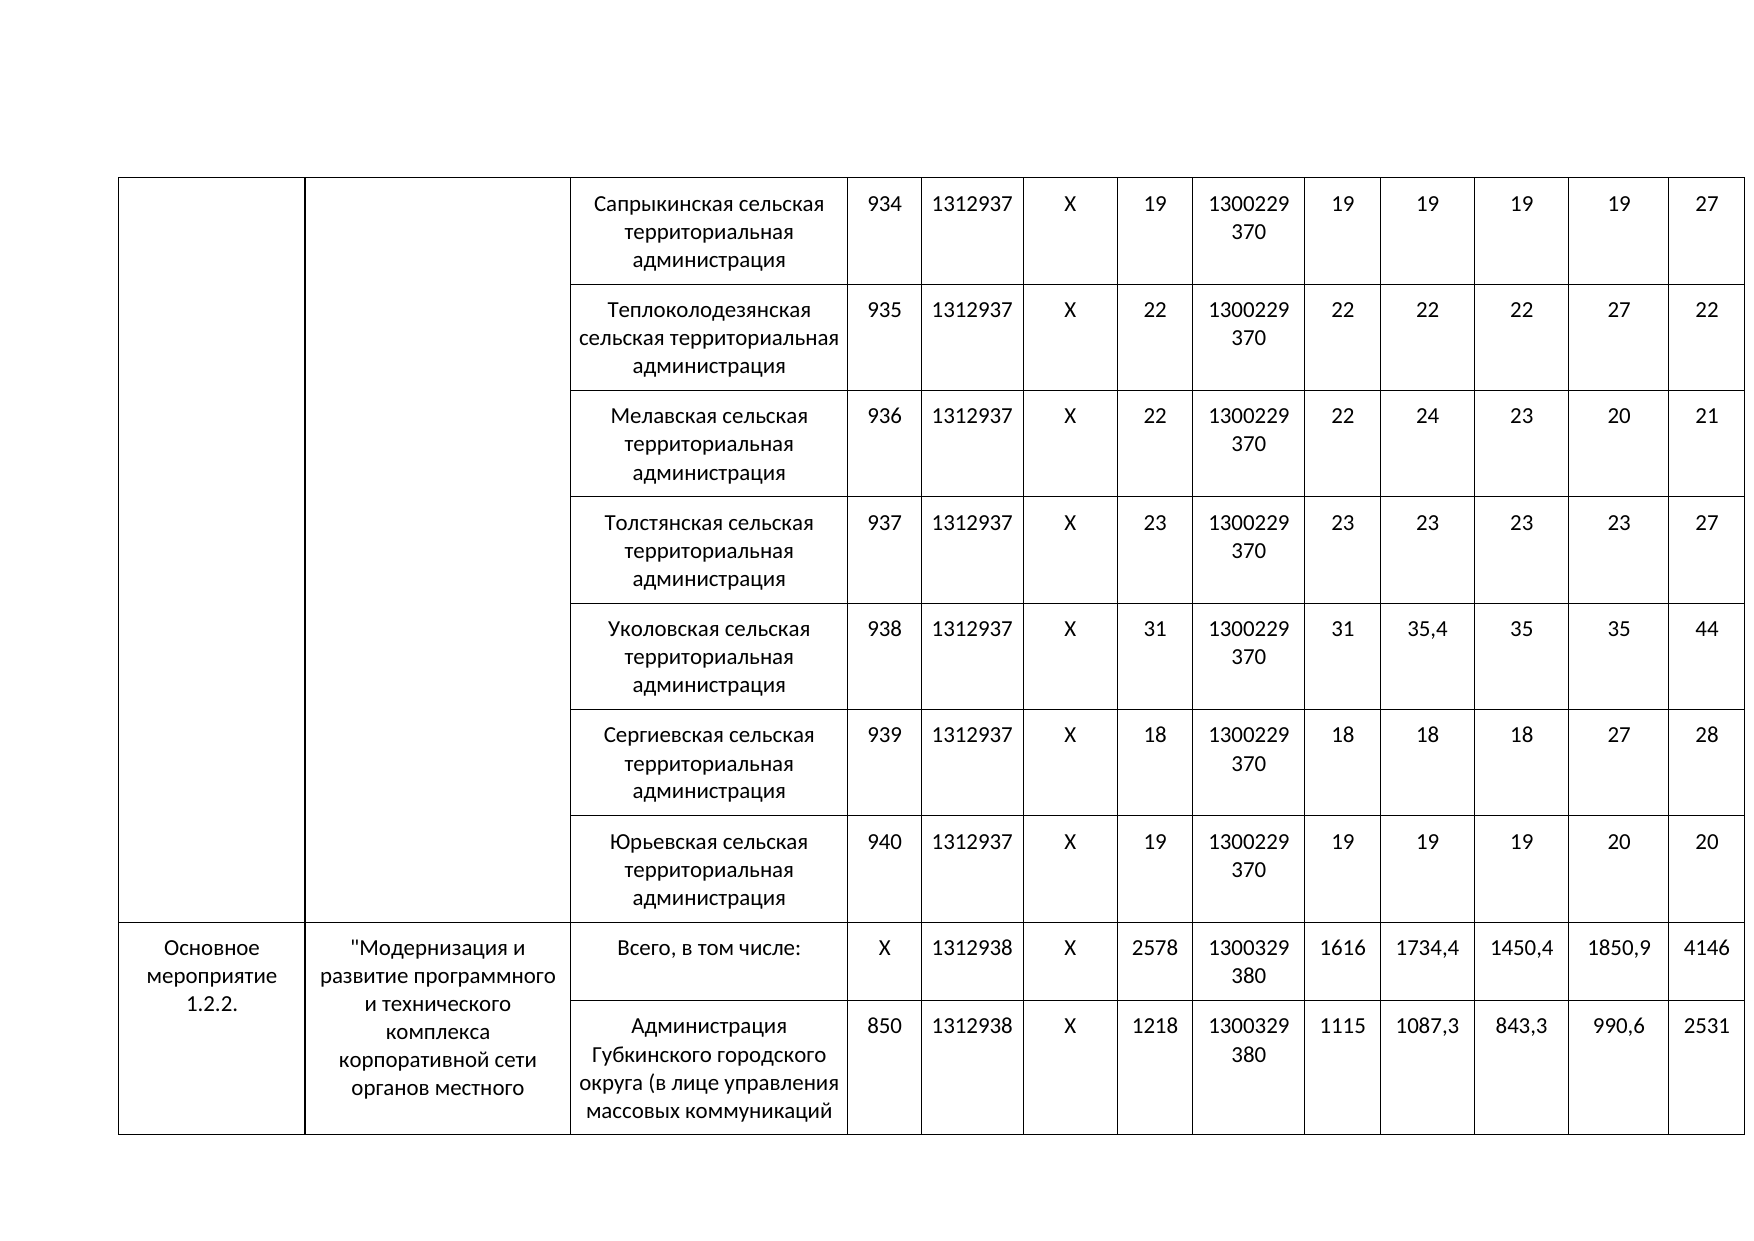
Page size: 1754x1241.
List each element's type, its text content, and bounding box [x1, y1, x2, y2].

table_cell X [1024, 923, 1117, 1000]
table_cell Сергиевская сельская территориальная администрация [571, 710, 847, 815]
table_cell 18 [1381, 710, 1474, 815]
table_cell 1312937 [922, 710, 1023, 815]
table_cell 22 [1305, 285, 1380, 390]
table_cell 22 [1475, 285, 1568, 390]
table_cell 23 [1381, 497, 1474, 603]
table_cell 1300329 380 [1193, 1001, 1304, 1134]
table_cell 1312937 [922, 816, 1023, 922]
table_cell 1300229 370 [1193, 816, 1304, 922]
table_cell 1115 [1305, 1001, 1380, 1134]
table_cell 28 [1669, 710, 1744, 815]
table_cell 22 [1381, 285, 1474, 390]
table_cell 937 [848, 497, 921, 603]
table_cell 35,4 [1381, 604, 1474, 709]
table_cell Толстянская сельская территориальная администрация [571, 497, 847, 603]
table_cell 18 [1305, 710, 1380, 815]
table_cell 23 [1305, 497, 1380, 603]
table_cell 19 [1118, 178, 1192, 283]
table_cell 19 [1305, 816, 1380, 922]
table_cell 23 [1475, 391, 1568, 496]
table_cell 850 [848, 1001, 921, 1134]
table_cell 19 [1475, 178, 1568, 283]
table_cell 22 [1118, 391, 1192, 496]
table_cell 1087,3 [1381, 1001, 1474, 1134]
table_cell 19 [1305, 178, 1380, 283]
table_cell 1312938 [922, 923, 1023, 1000]
table_cell 22 [1669, 285, 1744, 390]
table_cell Уколовская сельская территориальная администрация [571, 604, 847, 709]
table_cell 1312937 [922, 391, 1023, 496]
table_cell 1312937 [922, 497, 1023, 603]
table_cell 24 [1381, 391, 1474, 496]
table_cell 1734,4 [1381, 923, 1474, 1000]
table_cell 20 [1669, 816, 1744, 922]
table_cell 22 [1305, 391, 1380, 496]
table_cell 990,6 [1569, 1001, 1668, 1134]
table_cell 21 [1669, 391, 1744, 496]
table_cell 19 [1475, 816, 1568, 922]
table_cell X [1024, 391, 1117, 496]
table_cell Мелавская сельская территориальная администрация [571, 391, 847, 496]
table_cell 23 [1118, 497, 1192, 603]
table_cell 31 [1118, 604, 1192, 709]
table_cell 20 [1569, 816, 1668, 922]
table_cell 27 [1569, 710, 1668, 815]
table_cell 35 [1475, 604, 1568, 709]
table_cell 1300229 370 [1193, 604, 1304, 709]
table_cell 843,3 [1475, 1001, 1568, 1134]
table_cell 1300229 370 [1193, 178, 1304, 283]
table_cell X [848, 923, 921, 1000]
table_cell Всего, в том числе: [571, 923, 847, 1000]
table_cell 19 [1569, 178, 1668, 283]
table_cell 936 [848, 391, 921, 496]
table_cell 27 [1569, 285, 1668, 390]
table_cell 1218 [1118, 1001, 1192, 1134]
table_cell 23 [1569, 497, 1668, 603]
table_cell 35 [1569, 604, 1668, 709]
table_cell 1300229 370 [1193, 391, 1304, 496]
table_cell 1312937 [922, 604, 1023, 709]
table_cell 1850,9 [1569, 923, 1668, 1000]
table_cell 1300329 380 [1193, 923, 1304, 1000]
table_cell 18 [1118, 710, 1192, 815]
table_cell 1300229 370 [1193, 285, 1304, 390]
table_cell 1312937 [922, 285, 1023, 390]
table_cell 27 [1669, 178, 1744, 283]
table_cell 44 [1669, 604, 1744, 709]
table_cell 939 [848, 710, 921, 815]
table_cell Сапрыкинская сельская территориальная администрация [571, 178, 847, 283]
table_cell Юрьевская сельская территориальная администрация [571, 816, 847, 922]
table_cell 4146 [1669, 923, 1744, 1000]
table_cell 1450,4 [1475, 923, 1568, 1000]
table_cell 2531 [1669, 1001, 1744, 1134]
table_cell 934 [848, 178, 921, 283]
table_cell Основное мероприятие 1.2.2. [119, 923, 304, 1134]
table_cell 940 [848, 816, 921, 922]
table_cell 23 [1475, 497, 1568, 603]
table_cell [571, 1001, 847, 1134]
table_cell 27 [1669, 497, 1744, 603]
table_cell 938 [848, 604, 921, 709]
table_cell X [1024, 1001, 1117, 1134]
table_cell 20 [1569, 391, 1668, 496]
table_cell X [1024, 497, 1117, 603]
table_cell 19 [1381, 178, 1474, 283]
table_cell 1312937 [922, 178, 1023, 283]
table_cell 2578 [1118, 923, 1192, 1000]
table_cell 1300229 370 [1193, 497, 1304, 603]
table_cell 31 [1305, 604, 1380, 709]
table_cell "Модернизация и развитие программного и технического комплекса корпоративной сети органов местного самоуправления Губкинского городского округа" [306, 923, 570, 1134]
table_cell X [1024, 710, 1117, 815]
table_cell 18 [1475, 710, 1568, 815]
table_cell 19 [1118, 816, 1192, 922]
table_cell X [1024, 816, 1117, 922]
table_cell 935 [848, 285, 921, 390]
table_cell Теплоколодезянская сельская территориальная администрация [571, 285, 847, 390]
table_cell 1300229 370 [1193, 710, 1304, 815]
table_cell 22 [1118, 285, 1192, 390]
table_cell X [1024, 285, 1117, 390]
table_cell 1616 [1305, 923, 1380, 1000]
table_cell X [1024, 178, 1117, 283]
table_cell X [1024, 604, 1117, 709]
table_cell 19 [1381, 816, 1474, 922]
table_cell 1312938 [922, 1001, 1023, 1134]
